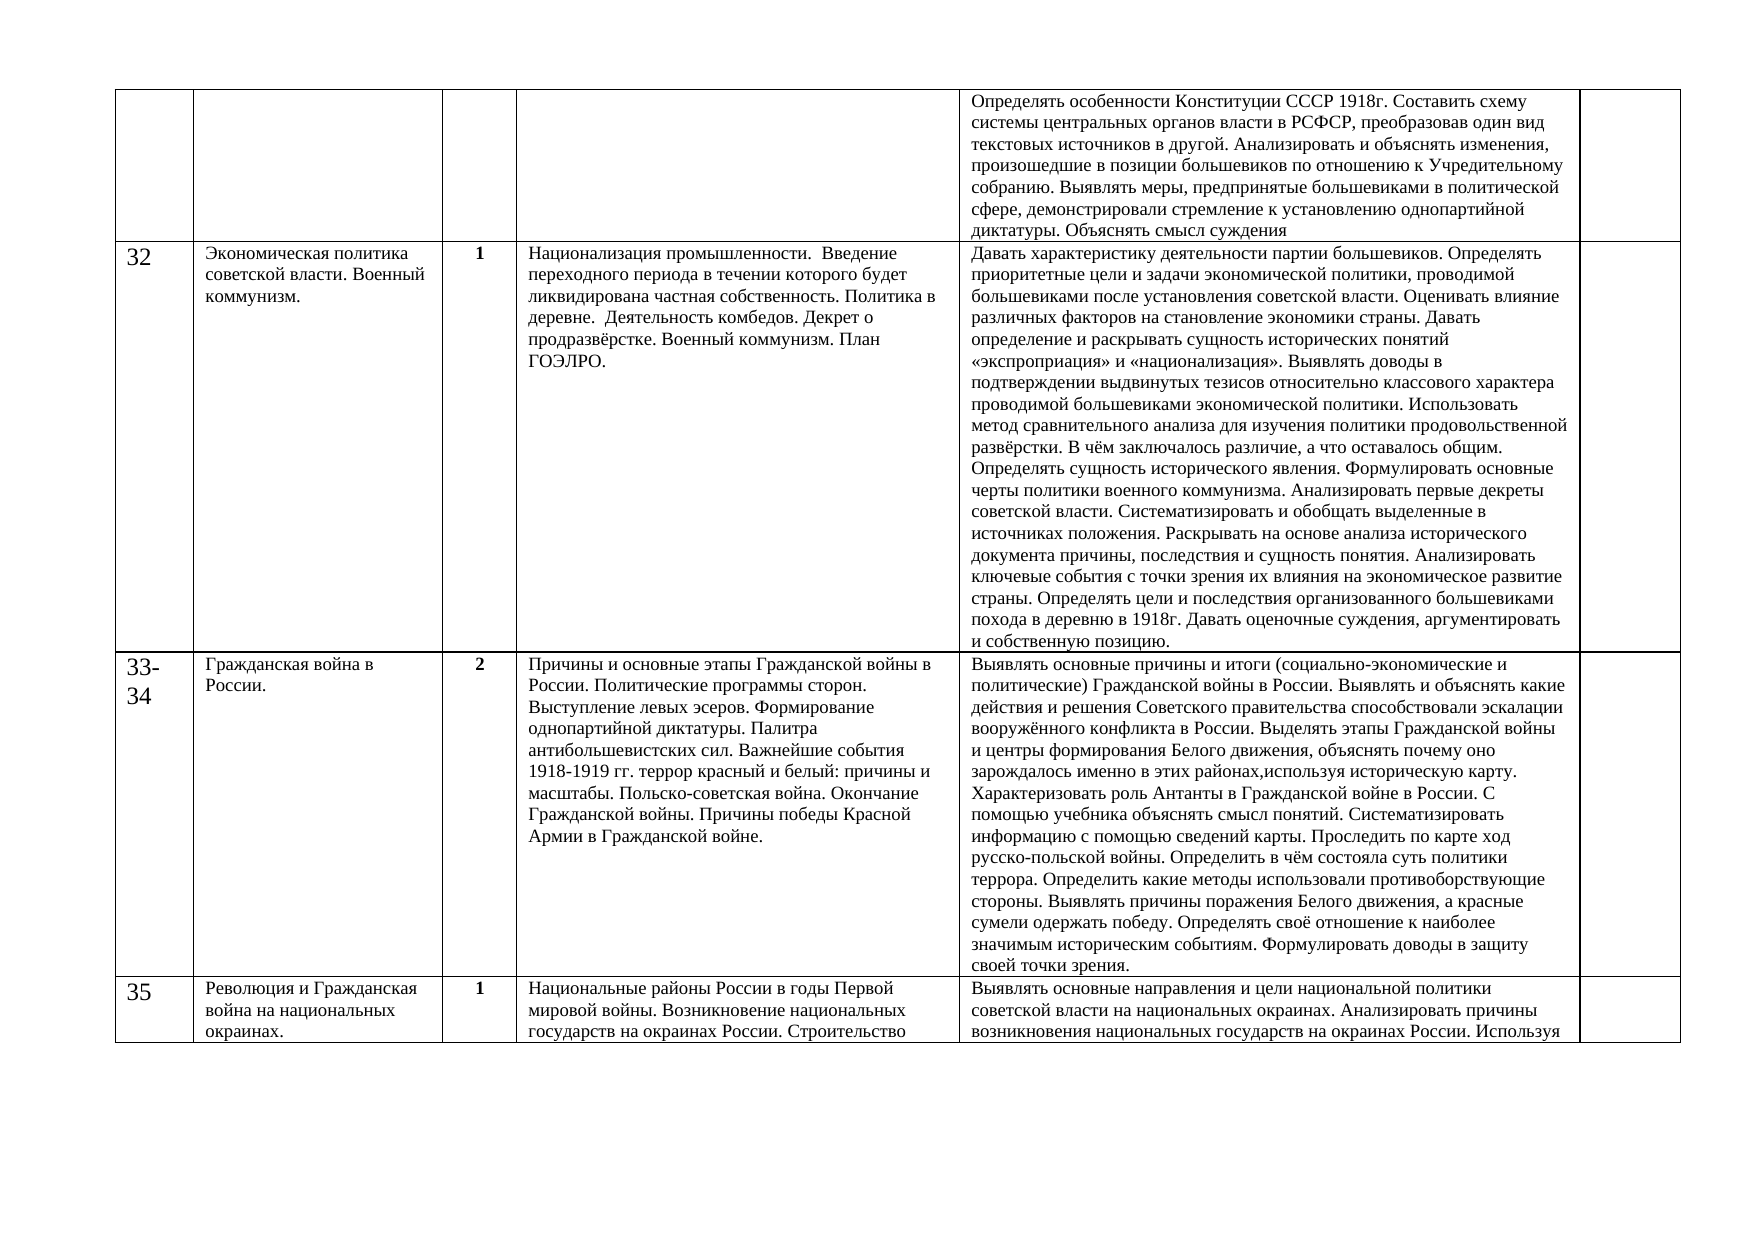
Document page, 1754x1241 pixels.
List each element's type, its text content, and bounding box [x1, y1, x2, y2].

table_cell 1 [443, 977, 516, 1042]
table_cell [194, 977, 442, 1042]
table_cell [517, 977, 959, 1042]
table_cell [1581, 90, 1680, 241]
table_cell Гражданская война в России. [194, 653, 442, 976]
table_cell [1581, 977, 1680, 1042]
table_cell 33-34 [116, 653, 193, 976]
table_cell 1 [443, 90, 516, 241]
table_cell 2 [443, 653, 516, 976]
table_cell [1581, 242, 1680, 651]
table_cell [960, 977, 1579, 1042]
table_cell Давать характеристику деятельности партии большевиков. Определять приоритетные цели и задачи экономической политики, проводимой большевиками после установления советской власти. Оценивать влияние различных факторов на становление экономики страны. Давать определение и раскрывать сущность исторических понятий «экспроприация» и «национализация». Выявлять доводы в подтверждении выдвинутых тезисов относительно классового характера проводимой большевиками экономической политики. Использовать метод сравнительного анализа для изучения политики продовольственной развёрстки. В чём заключалось различие, а что оставалось общим. Определять сущность исторического явления. Формулировать основные черты политики военного коммунизма. Анализировать первые декреты советской власти. Систематизировать и обобщать выделенные в источниках положения. Раскрывать на основе анализа исторического документа причины, последствия и сущность понятия. Анализировать ключевые события с точки зрения их влияния на экономическое развитие страны. Определять цели и последствия организованного большевиками похода в деревню в 1918г. Давать оценочные суждения, аргументировать и собственную позицию. [960, 242, 1579, 651]
table_cell 32 [116, 242, 193, 651]
table_cell 1 [443, 242, 516, 651]
table_cell 35 [116, 977, 193, 1042]
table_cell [194, 90, 442, 241]
table_cell Причины и основные этапы Гражданской войны в России. Политические программы сторон. Выступление левых эсеров. Формирование однопартийной диктатуры. Палитра антибольшевистских сил. Важнейшие события 1918-1919 гг. террор красный и белый: причины и масштабы. Польско-советская война. Окончание Гражданской войны. Причины победы Красной Армии в Гражданской войне. [517, 653, 959, 976]
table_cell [960, 90, 1579, 241]
table_cell 31 [116, 90, 193, 241]
table_cell Выявлять основные причины и итоги (социально-экономические и политические) Гражданской войны в России. Выявлять и объяснять какие действия и решения Советского правительства способствовали эскалации вооружённого конфликта в России. Выделять этапы Гражданской войны и центры формирования Белого движения, объяснять почему оно зарождалось именно в этих районах,используя историческую карту. Характеризовать роль Антанты в Гражданской войне в России. С помощью учебника объяснять смысл понятий. Систематизировать информацию с помощью сведений карты. Проследить по карте ход русско-польской войны. Определить в чём состояла суть политики террора. Определить какие методы использовали противоборствующие стороны. Выявлять причины поражения Белого движения, а красные сумели одержать победу. Определять своё отношение к наиболее значимым историческим событиям. Формулировать доводы в защиту своей точки зрения. [960, 653, 1579, 976]
table_cell Экономическая политика советской власти. Военный коммунизм. [194, 242, 442, 651]
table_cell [517, 90, 959, 241]
table_cell [1581, 653, 1680, 976]
table_cell Национализация промышленности. Введение переходного периода в течении которого будет ликвидирована частная собственность. Политика в деревне. Деятельность комбедов. Декрет о продразвёрстке. Военный коммунизм. План ГОЭЛРО. [517, 242, 959, 651]
